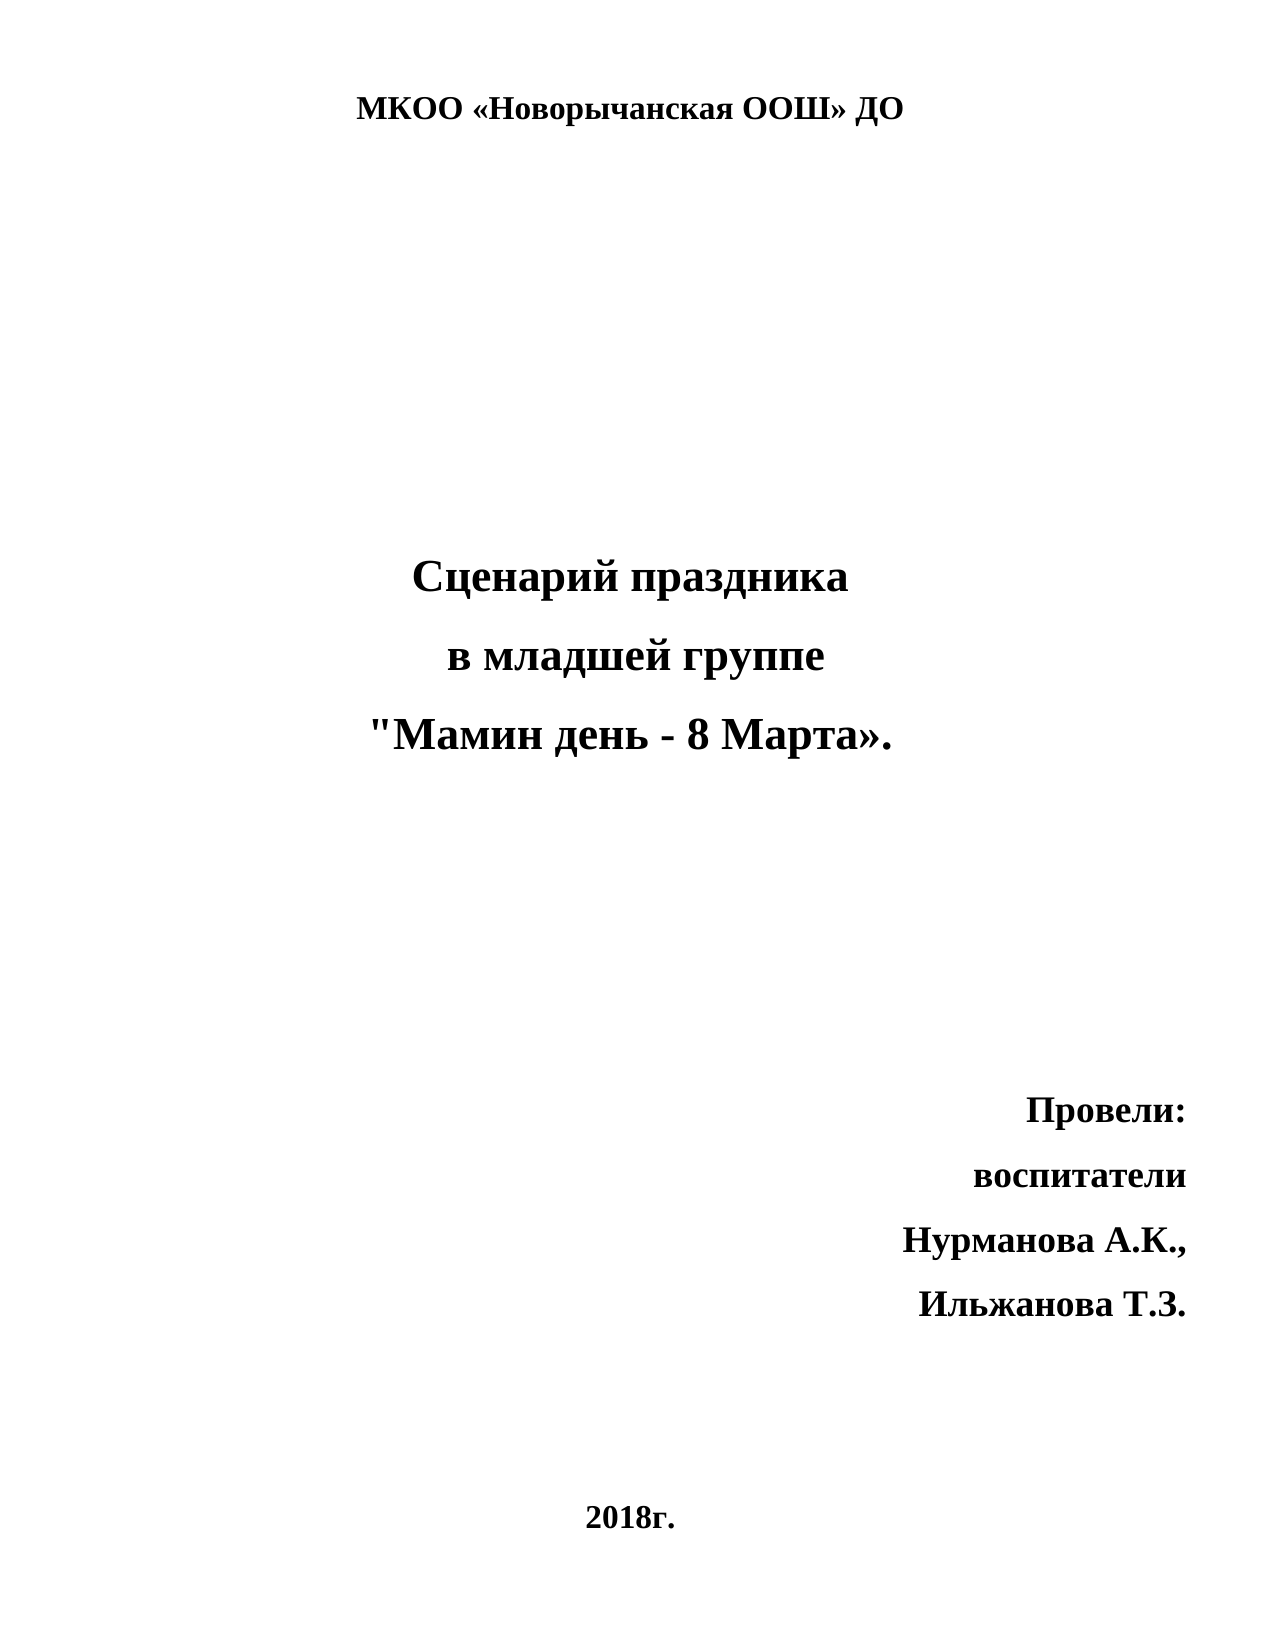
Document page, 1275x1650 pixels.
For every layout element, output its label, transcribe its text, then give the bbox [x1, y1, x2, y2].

text МКОО «Новорычанская ООШ» ДО [74, 89, 1186, 127]
text воспитатели [74, 1152, 1186, 1196]
text Провели: [74, 1088, 1186, 1131]
text Нурманова А.К., [74, 1217, 1186, 1260]
text 2018г. [74, 1497, 1186, 1536]
text Ильжанова Т.З. [74, 1282, 1186, 1325]
text Сценарий праздника [74, 549, 1186, 601]
text "Мамин день - 8 Марта». [74, 707, 1186, 759]
text в младшей группе [74, 628, 1186, 680]
